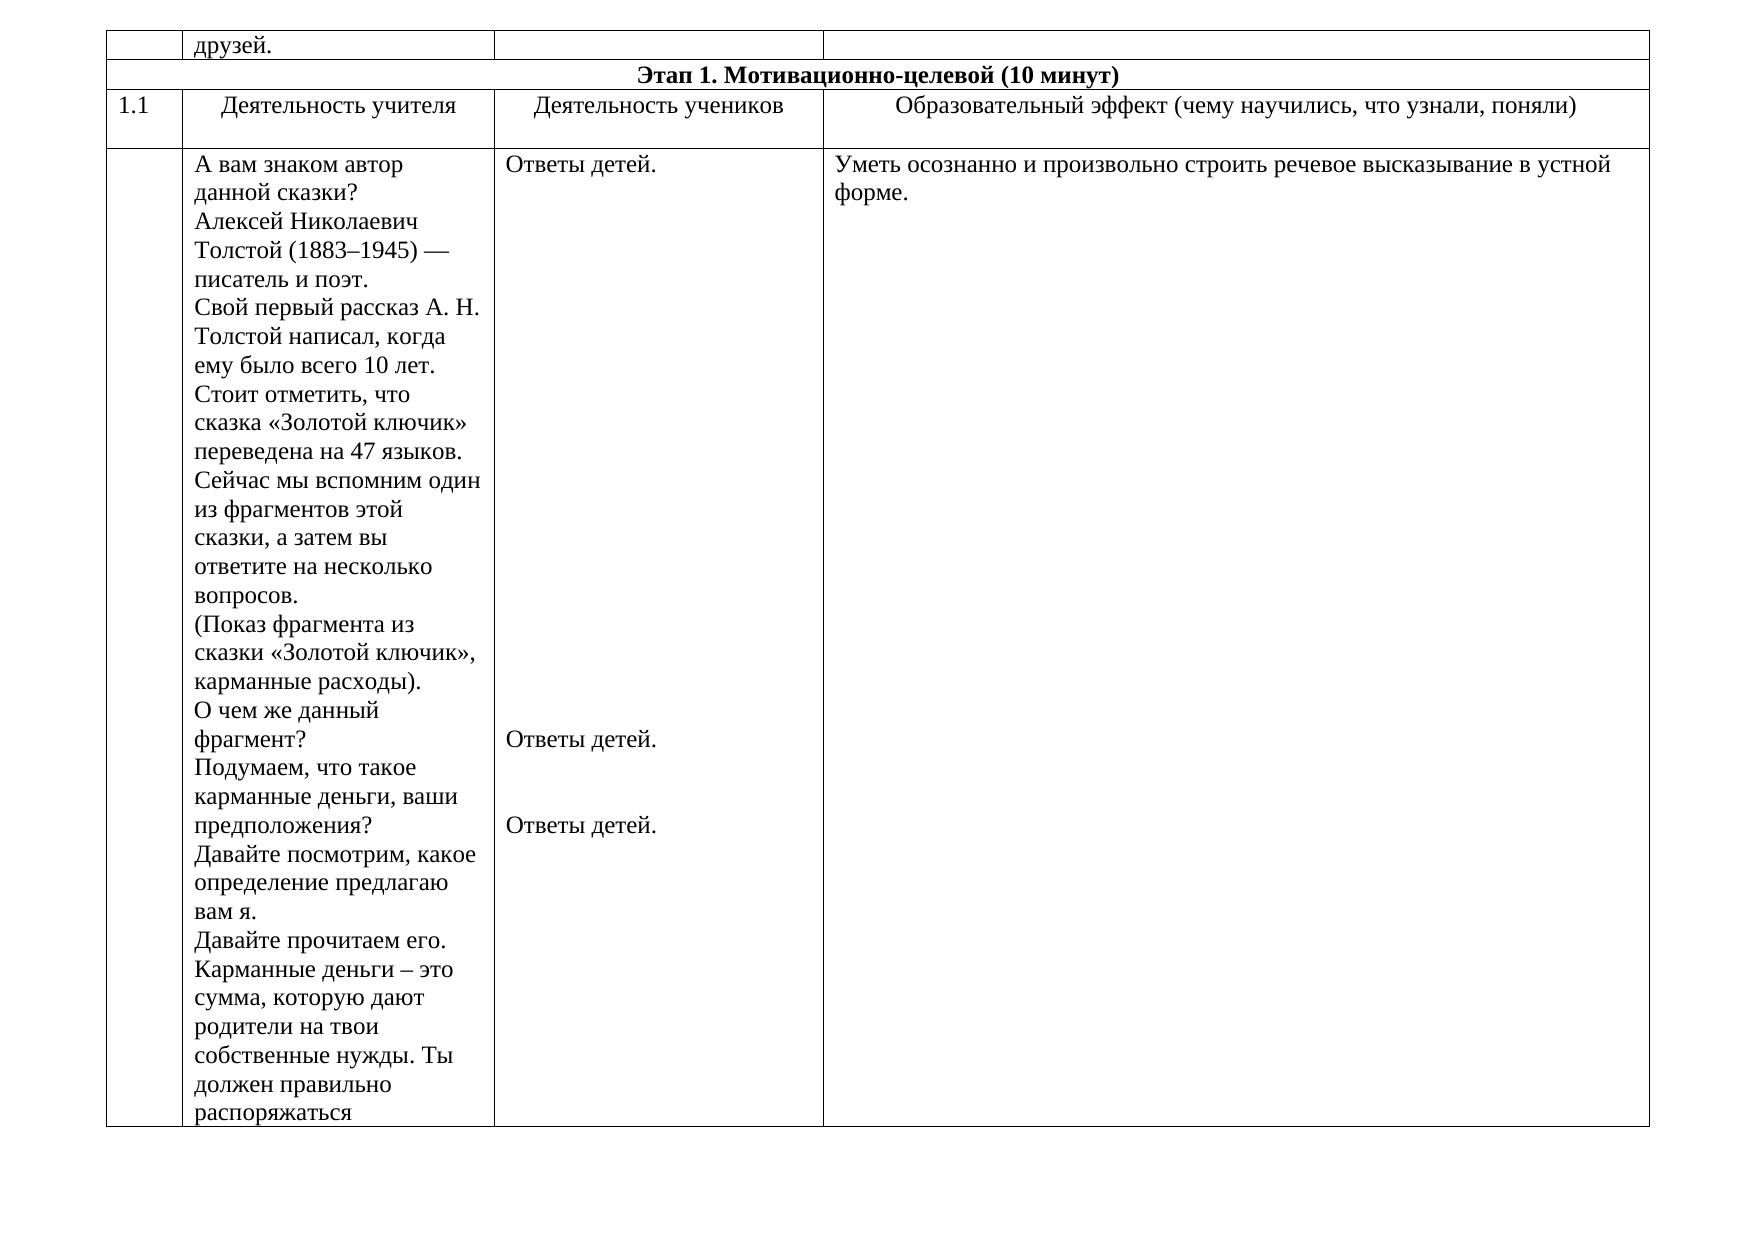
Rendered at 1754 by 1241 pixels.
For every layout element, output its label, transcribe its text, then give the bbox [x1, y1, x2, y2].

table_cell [183, 149, 494, 1126]
table_cell Деятельность учеников [495, 90, 823, 148]
table_cell Образовательный эффект (чему научились, что узнали, поняли) [824, 90, 1649, 148]
table_cell [107, 149, 182, 1126]
table_cell 1.1 [107, 90, 182, 148]
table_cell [824, 149, 1649, 1126]
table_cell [824, 31, 1649, 59]
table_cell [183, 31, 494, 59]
table_cell Деятельность учителя [183, 90, 494, 148]
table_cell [495, 31, 823, 59]
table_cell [495, 149, 823, 1126]
table_cell Этап 1. Мотивационно-целевой (10 минут) [107, 60, 1649, 89]
table_cell [107, 31, 182, 59]
